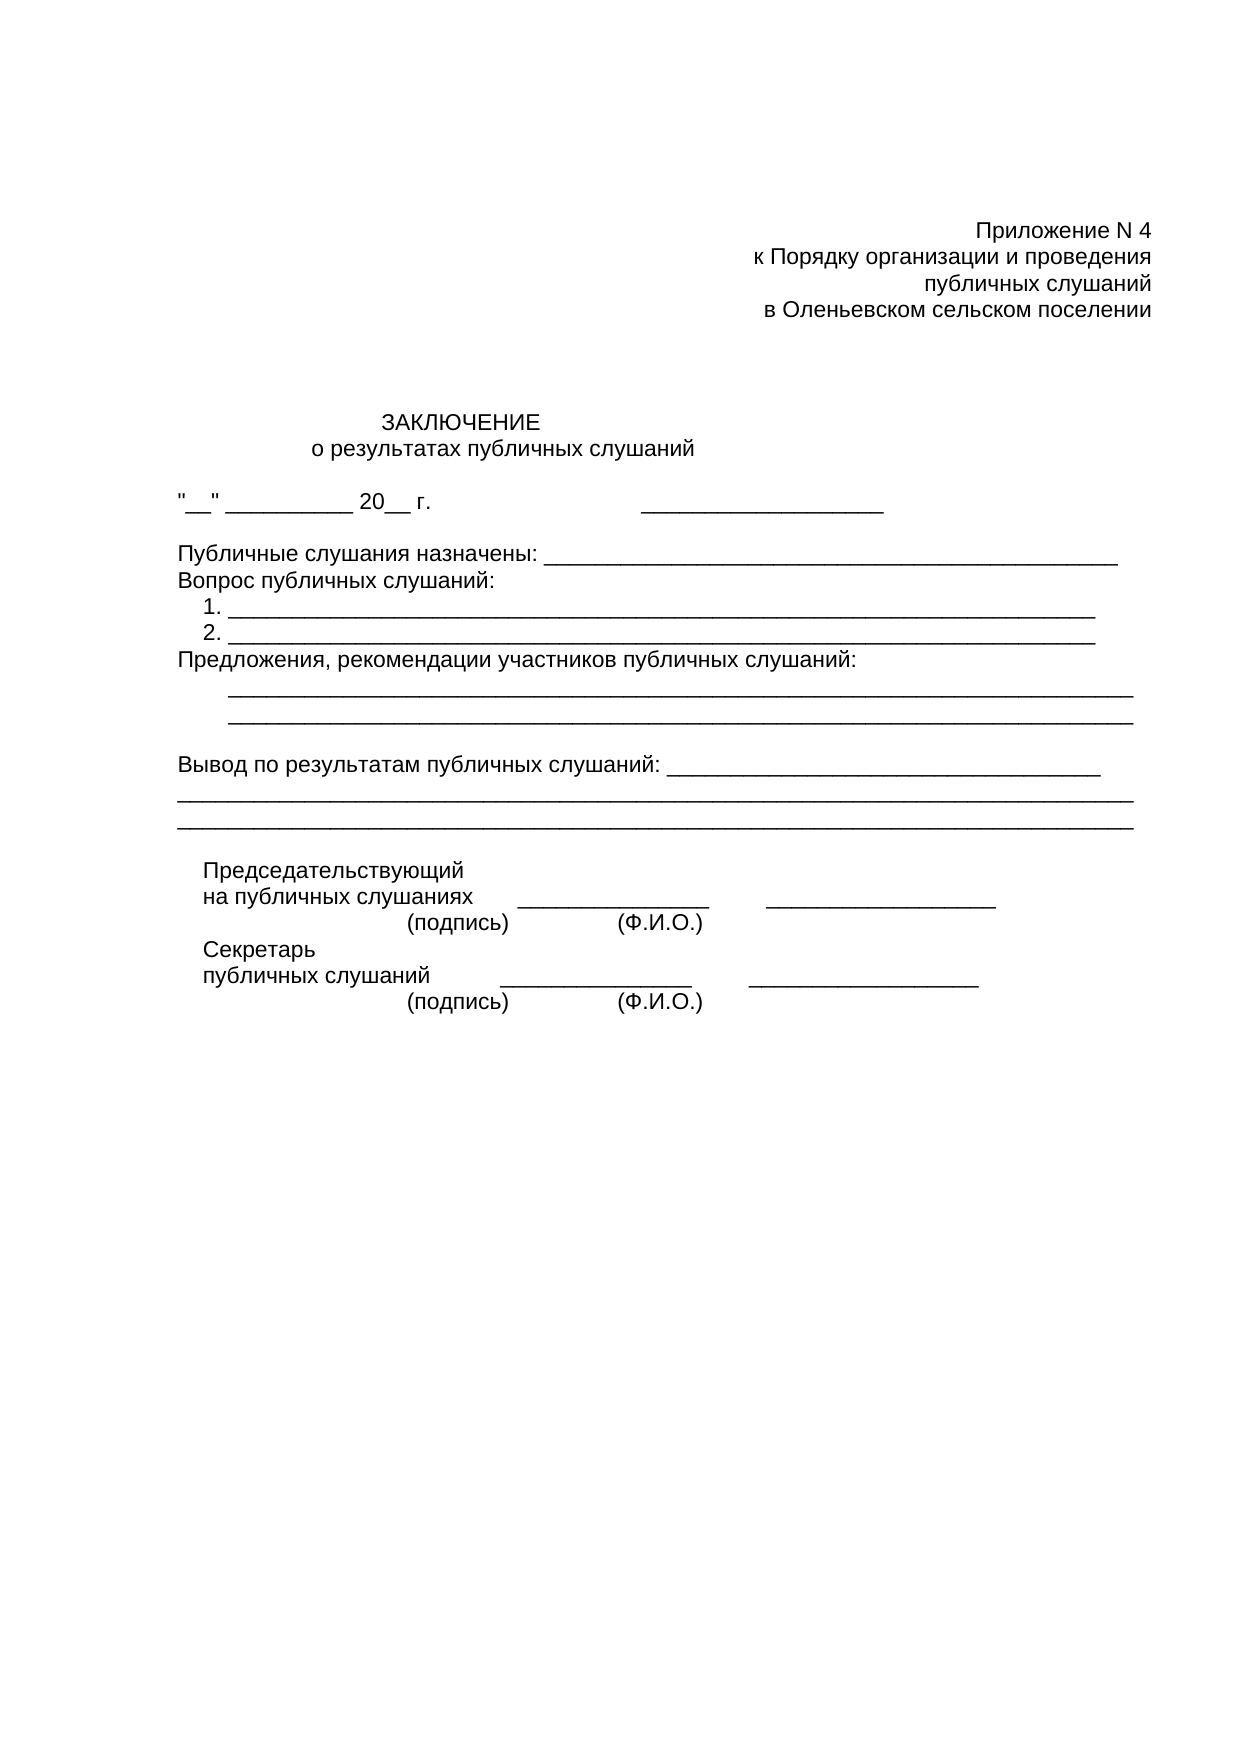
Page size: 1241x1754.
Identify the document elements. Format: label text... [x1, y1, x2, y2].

text ___________________________________________________________________________ [177, 777, 1152, 804]
text 1. ____________________________________________________________________ [177, 593, 1152, 619]
text на публичных слушаниях _______________ __________________ [177, 883, 1152, 909]
text (подпись) (Ф.И.О.) [177, 909, 1152, 936]
text Приложение N 4 [177, 217, 1152, 243]
text _______________________________________________________________________ [177, 698, 1152, 725]
text 2. ____________________________________________________________________ [177, 619, 1152, 646]
text Председательствующий [177, 857, 1152, 883]
text публичных слушаний [177, 269, 1152, 296]
text (подпись) (Ф.И.О.) [177, 988, 1152, 1015]
text о результатах публичных слушаний [177, 435, 1152, 461]
text Секретарь [177, 936, 1152, 962]
text _______________________________________________________________________ [177, 672, 1152, 698]
text Вопрос публичных слушаний: [177, 567, 1152, 593]
text в Оленьевском сельском поселении [177, 296, 1152, 322]
text Публичные слушания назначены: _____________________________________________ [177, 540, 1152, 567]
text публичных слушаний _______________ __________________ [177, 962, 1152, 988]
text ЗАКЛЮЧЕНИЕ [177, 408, 1152, 435]
text к Порядку организации и проведения [177, 243, 1152, 269]
text ___________________________________________________________________________ [177, 804, 1152, 830]
text "__" __________ 20__ г. ___________________ [177, 488, 1152, 514]
text Предложения, рекомендации участников публичных слушаний: [177, 646, 1152, 672]
text Вывод по результатам публичных слушаний: __________________________________ [177, 751, 1152, 777]
